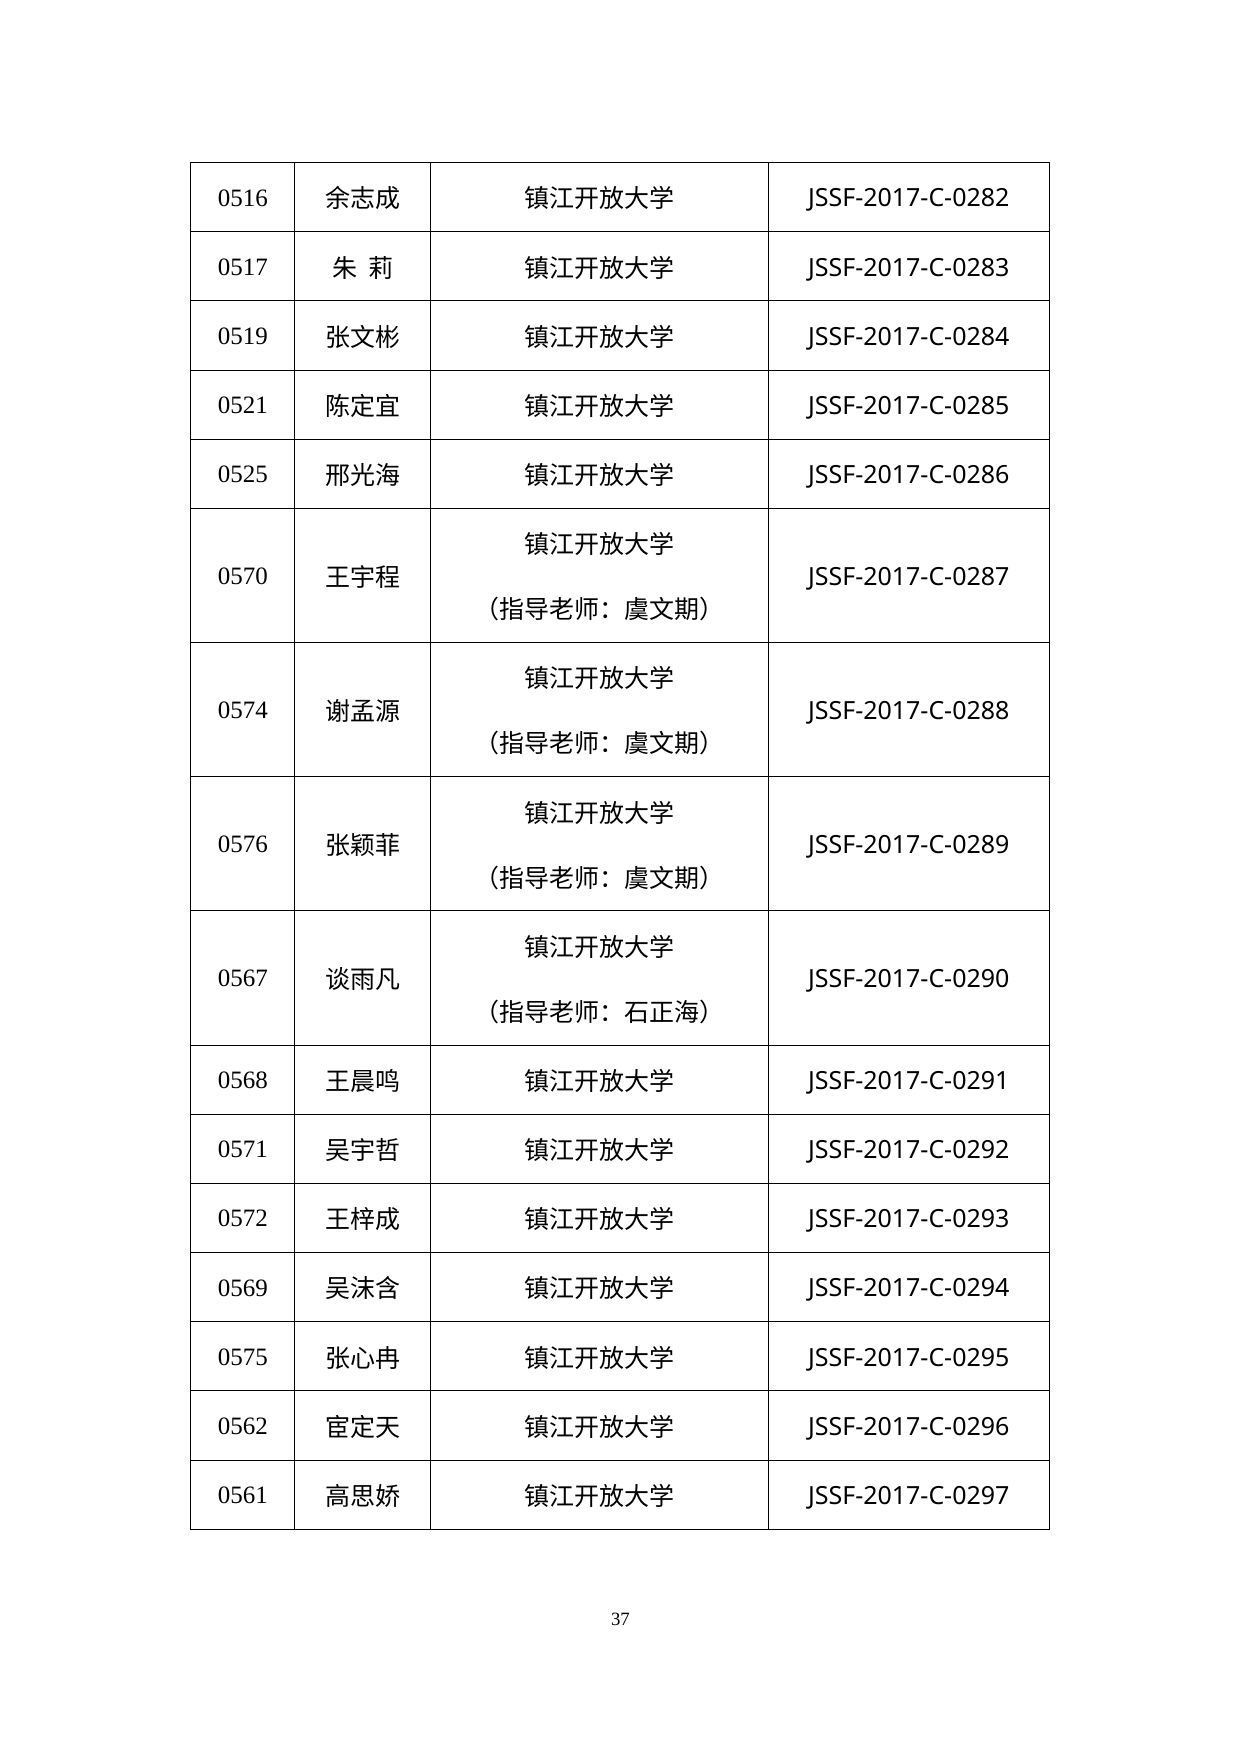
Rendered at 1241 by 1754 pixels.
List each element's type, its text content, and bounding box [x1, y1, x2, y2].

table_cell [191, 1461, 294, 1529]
table_cell 陈定宜 [295, 371, 430, 439]
table_cell 谢孟源 [295, 643, 430, 776]
table_cell JSSF-2017-C-0286 [769, 440, 1049, 508]
table_cell JSSF-2017-C-0287 [769, 509, 1049, 642]
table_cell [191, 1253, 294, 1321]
table_cell JSSF-2017-C-0289 [769, 777, 1049, 910]
table_cell 邢光海 [295, 440, 430, 508]
table_cell JSSF-2017-C-0284 [769, 301, 1049, 369]
table_cell 0525 [191, 440, 294, 508]
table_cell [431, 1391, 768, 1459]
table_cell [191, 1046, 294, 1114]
table_cell 张颖菲 [295, 777, 430, 910]
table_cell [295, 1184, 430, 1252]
table_cell 张文彬 [295, 301, 430, 369]
table_cell JSSF-2017-C-0282 [769, 163, 1049, 231]
table_cell 镇江开放大学 [431, 371, 768, 439]
table_cell 朱 莉 [295, 232, 430, 300]
table_cell JSSF-2017-C-0285 [769, 371, 1049, 439]
table_cell JSSF-2017-C-0290 [769, 911, 1049, 1044]
table_cell 余志成 [295, 163, 430, 231]
table_cell 镇江开放大学 （指导老师：虞文期） [431, 643, 768, 776]
table_cell 镇江开放大学 （指导老师：虞文期） [431, 777, 768, 910]
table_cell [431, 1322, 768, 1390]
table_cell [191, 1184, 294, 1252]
table_cell 0574 [191, 643, 294, 776]
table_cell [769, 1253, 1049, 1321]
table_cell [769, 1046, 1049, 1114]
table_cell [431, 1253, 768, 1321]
table_cell 0516 [191, 163, 294, 231]
table_cell 0519 [191, 301, 294, 369]
table_cell 镇江开放大学 [431, 163, 768, 231]
table_cell 0570 [191, 509, 294, 642]
table_cell 0521 [191, 371, 294, 439]
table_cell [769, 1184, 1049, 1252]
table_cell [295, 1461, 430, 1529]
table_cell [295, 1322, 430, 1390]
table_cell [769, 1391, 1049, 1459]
table_cell JSSF-2017-C-0288 [769, 643, 1049, 776]
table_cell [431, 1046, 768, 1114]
table_cell JSSF-2017-C-0283 [769, 232, 1049, 300]
table_cell 0576 [191, 777, 294, 910]
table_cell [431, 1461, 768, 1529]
table_cell 镇江开放大学 [431, 232, 768, 300]
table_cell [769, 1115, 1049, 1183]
table_cell 王宇程 [295, 509, 430, 642]
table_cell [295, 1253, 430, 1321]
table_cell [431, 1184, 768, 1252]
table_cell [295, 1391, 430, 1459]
table_cell 0517 [191, 232, 294, 300]
table_cell 镇江开放大学 （指导老师：石正海） [431, 911, 768, 1044]
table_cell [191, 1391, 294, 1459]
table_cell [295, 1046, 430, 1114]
table_cell 0567 [191, 911, 294, 1044]
table_cell 镇江开放大学 [431, 301, 768, 369]
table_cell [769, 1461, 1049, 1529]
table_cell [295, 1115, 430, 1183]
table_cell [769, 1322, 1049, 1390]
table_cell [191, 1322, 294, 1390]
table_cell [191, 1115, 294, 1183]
table_cell 镇江开放大学 [431, 440, 768, 508]
table_cell 镇江开放大学 （指导老师：虞文期） [431, 509, 768, 642]
table_cell 谈雨凡 [295, 911, 430, 1044]
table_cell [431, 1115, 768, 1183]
